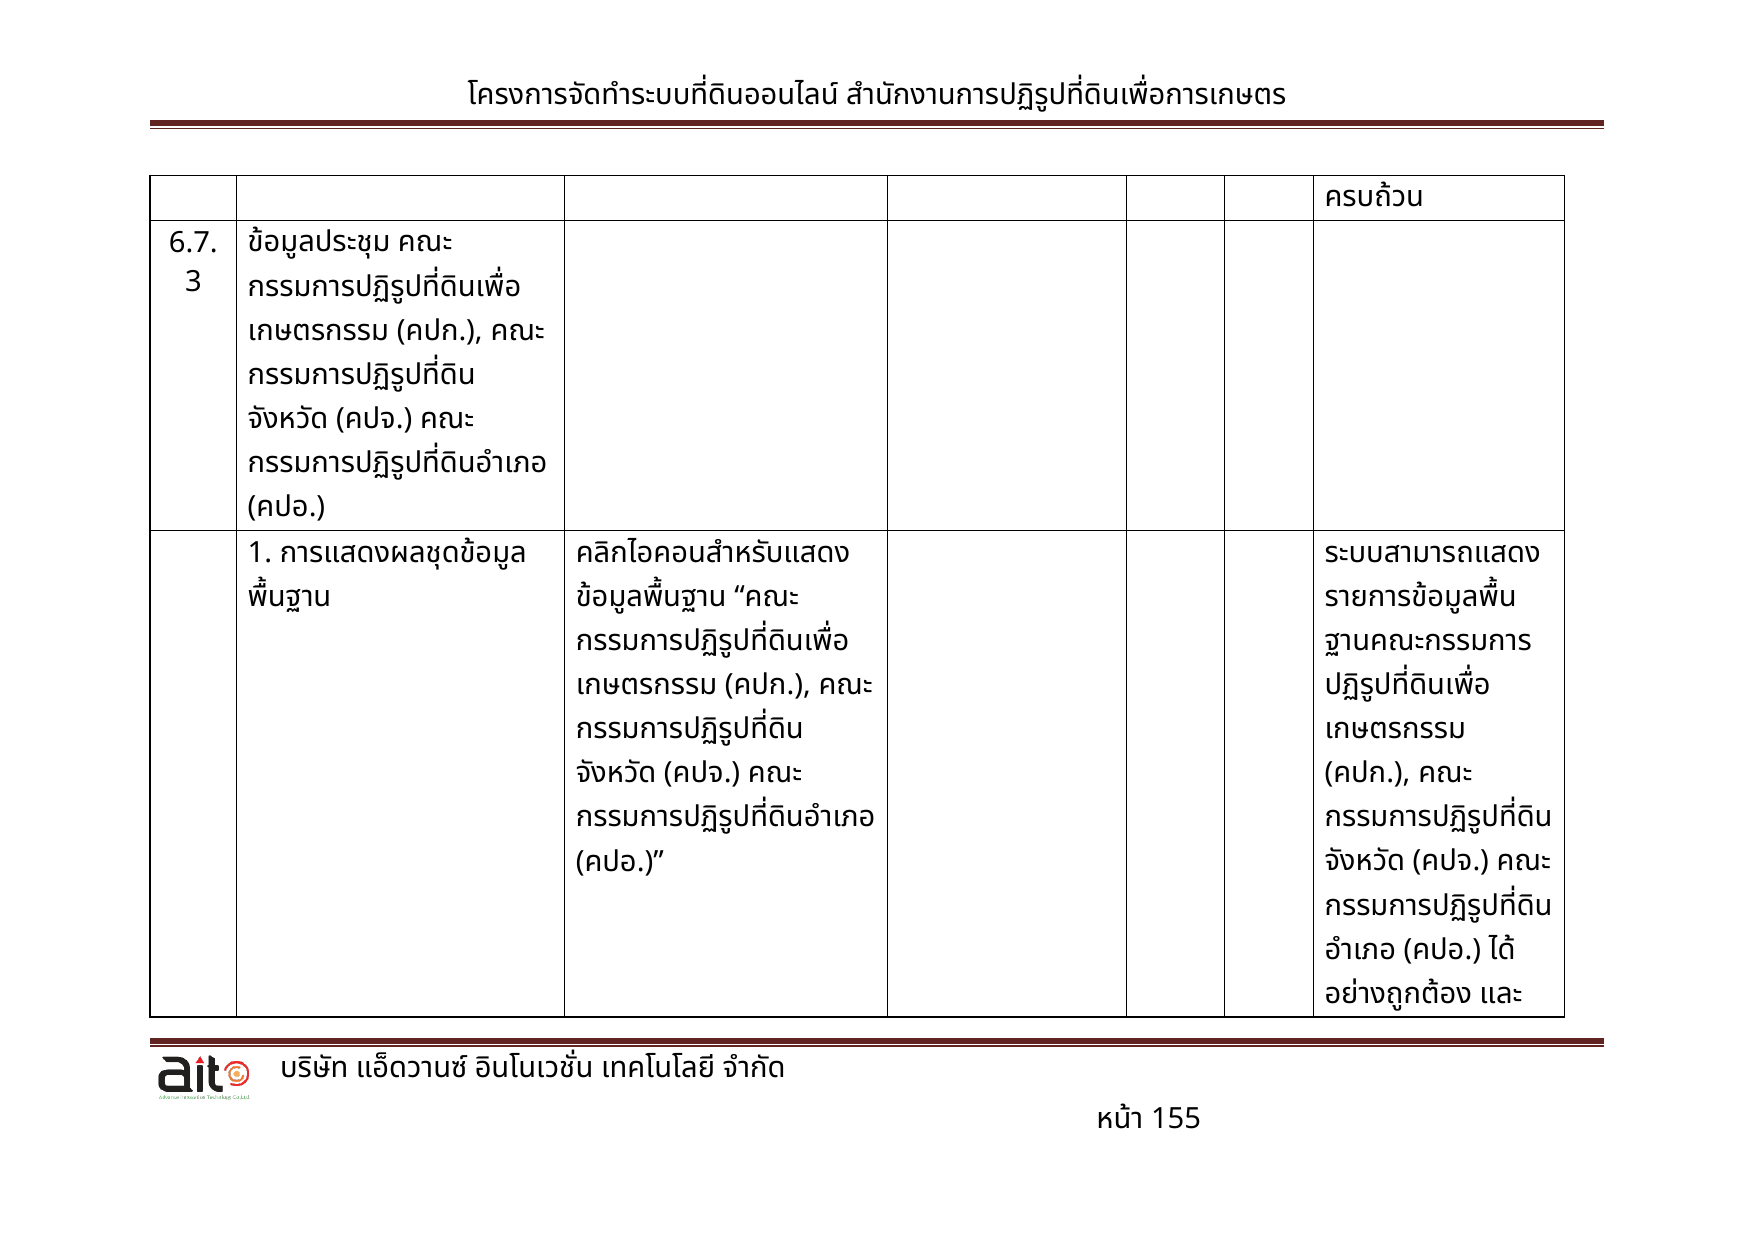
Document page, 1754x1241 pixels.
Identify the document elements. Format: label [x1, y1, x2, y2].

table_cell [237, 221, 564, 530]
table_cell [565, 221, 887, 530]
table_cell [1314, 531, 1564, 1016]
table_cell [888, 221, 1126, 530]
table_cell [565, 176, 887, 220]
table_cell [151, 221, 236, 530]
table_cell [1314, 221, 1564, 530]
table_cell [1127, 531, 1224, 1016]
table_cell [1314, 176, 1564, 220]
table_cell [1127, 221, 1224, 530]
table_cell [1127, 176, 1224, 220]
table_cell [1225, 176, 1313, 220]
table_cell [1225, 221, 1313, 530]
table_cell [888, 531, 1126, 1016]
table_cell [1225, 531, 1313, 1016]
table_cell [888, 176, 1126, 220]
picture [150, 1049, 257, 1105]
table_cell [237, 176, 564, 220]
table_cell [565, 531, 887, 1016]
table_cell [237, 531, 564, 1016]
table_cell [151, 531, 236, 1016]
